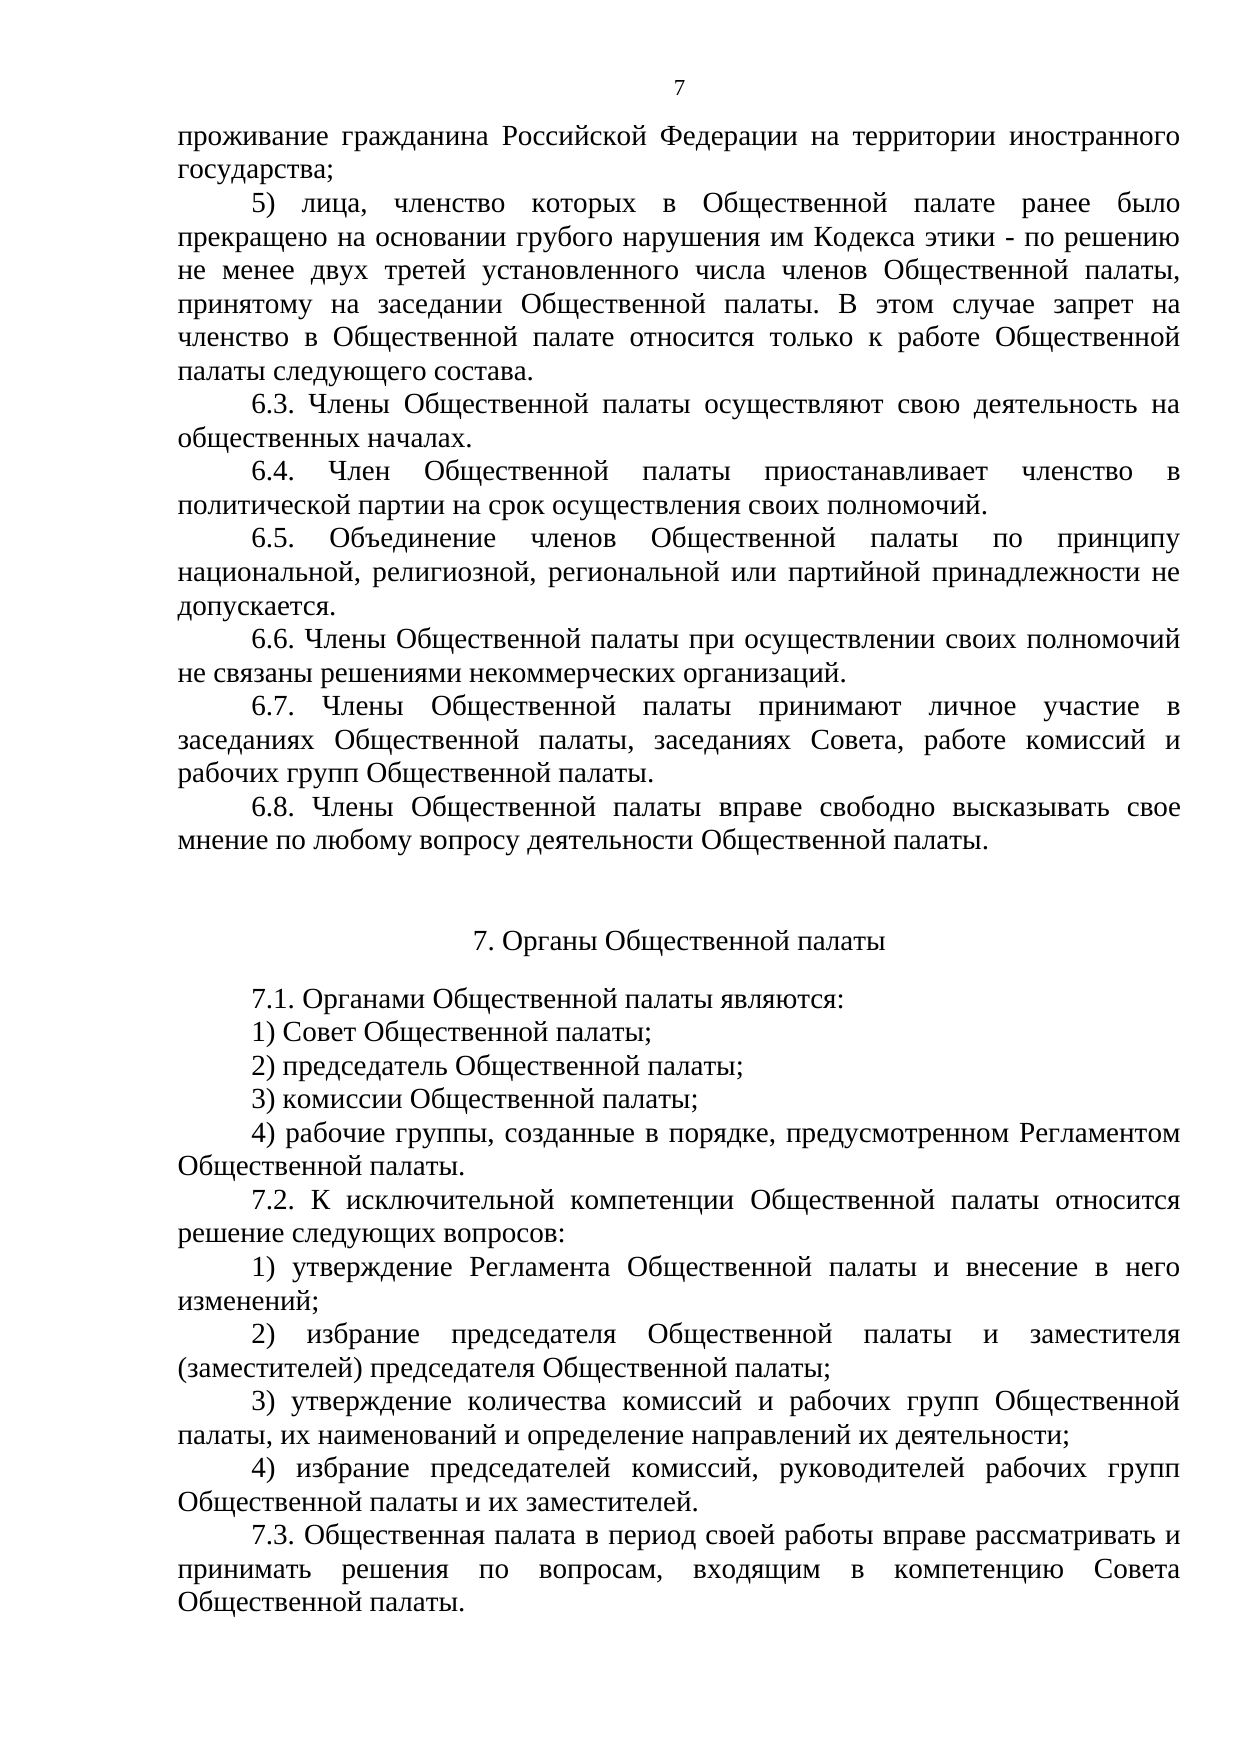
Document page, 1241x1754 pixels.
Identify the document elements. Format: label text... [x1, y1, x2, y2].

text 4) избрание председателей комиссий, руководителей рабочих групп Общественной палаты и их заместителей. [177, 1450, 1181, 1517]
text 1) утверждение Регламента Общественной палаты и внесение в него изменений; [177, 1249, 1181, 1316]
text 1) Совет Общественной палаты; [177, 1014, 1181, 1048]
text 6.4. Член Общественной палаты приостанавливает членство в политической партии на срок осуществления своих полномочий. [177, 453, 1181, 521]
text 2) председатель Общественной палаты; [177, 1048, 1181, 1081]
text 6.5. Объединение членов Общественной палаты по принципу национальной, религиозной, региональной или партийной принадлежности не допускается. [177, 521, 1181, 621]
text 6.8. Члены Общественной палаты вправе свободно высказывать свое мнение по любому вопросу деятельности Общественной палаты. [177, 789, 1181, 856]
text 5) лица, членство которых в Общественной палате ранее было прекращено на основании грубого нарушения им Кодекса этики - по решению не менее двух третей установленного числа членов Общественной палаты, принятому на заседании Общественной палаты. В этом случае запрет на членство в Общественной палате относится только к работе Общественной палаты следующего состава. [177, 185, 1181, 386]
text 7.3. Общественная палата в период своей работы вправе рассматривать и принимать решения по вопросам, входящим в компетенцию Совета Общественной палаты. [177, 1517, 1181, 1618]
text 4) рабочие группы, созданные в порядке, предусмотренном Регламентом Общественной палаты. [177, 1115, 1181, 1182]
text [177, 118, 1181, 185]
text 7. Органы Общественной палаты [177, 923, 1181, 957]
text 7.2. К исключительной компетенции Общественной палаты относится решение следующих вопросов: [177, 1182, 1181, 1249]
text 7.1. Органами Общественной палаты являются: [177, 981, 1181, 1014]
text 2) избрание председателя Общественной палаты и заместителя (заместителей) председателя Общественной палаты; [177, 1316, 1181, 1383]
text 6.7. Члены Общественной палаты принимают личное участие в заседаниях Общественной палаты, заседаниях Совета, работе комиссий и рабочих групп Общественной палаты. [177, 688, 1181, 789]
text 3) утверждение количества комиссий и рабочих групп Общественной палаты, их наименований и определение направлений их деятельности; [177, 1383, 1181, 1450]
text 6.3. Члены Общественной палаты осуществляют свою деятельность на общественных началах. [177, 386, 1181, 453]
text 6.6. Члены Общественной палаты при осуществлении своих полномочий не связаны решениями некоммерческих организаций. [177, 621, 1181, 688]
text 3) комиссии Общественной палаты; [177, 1081, 1181, 1115]
